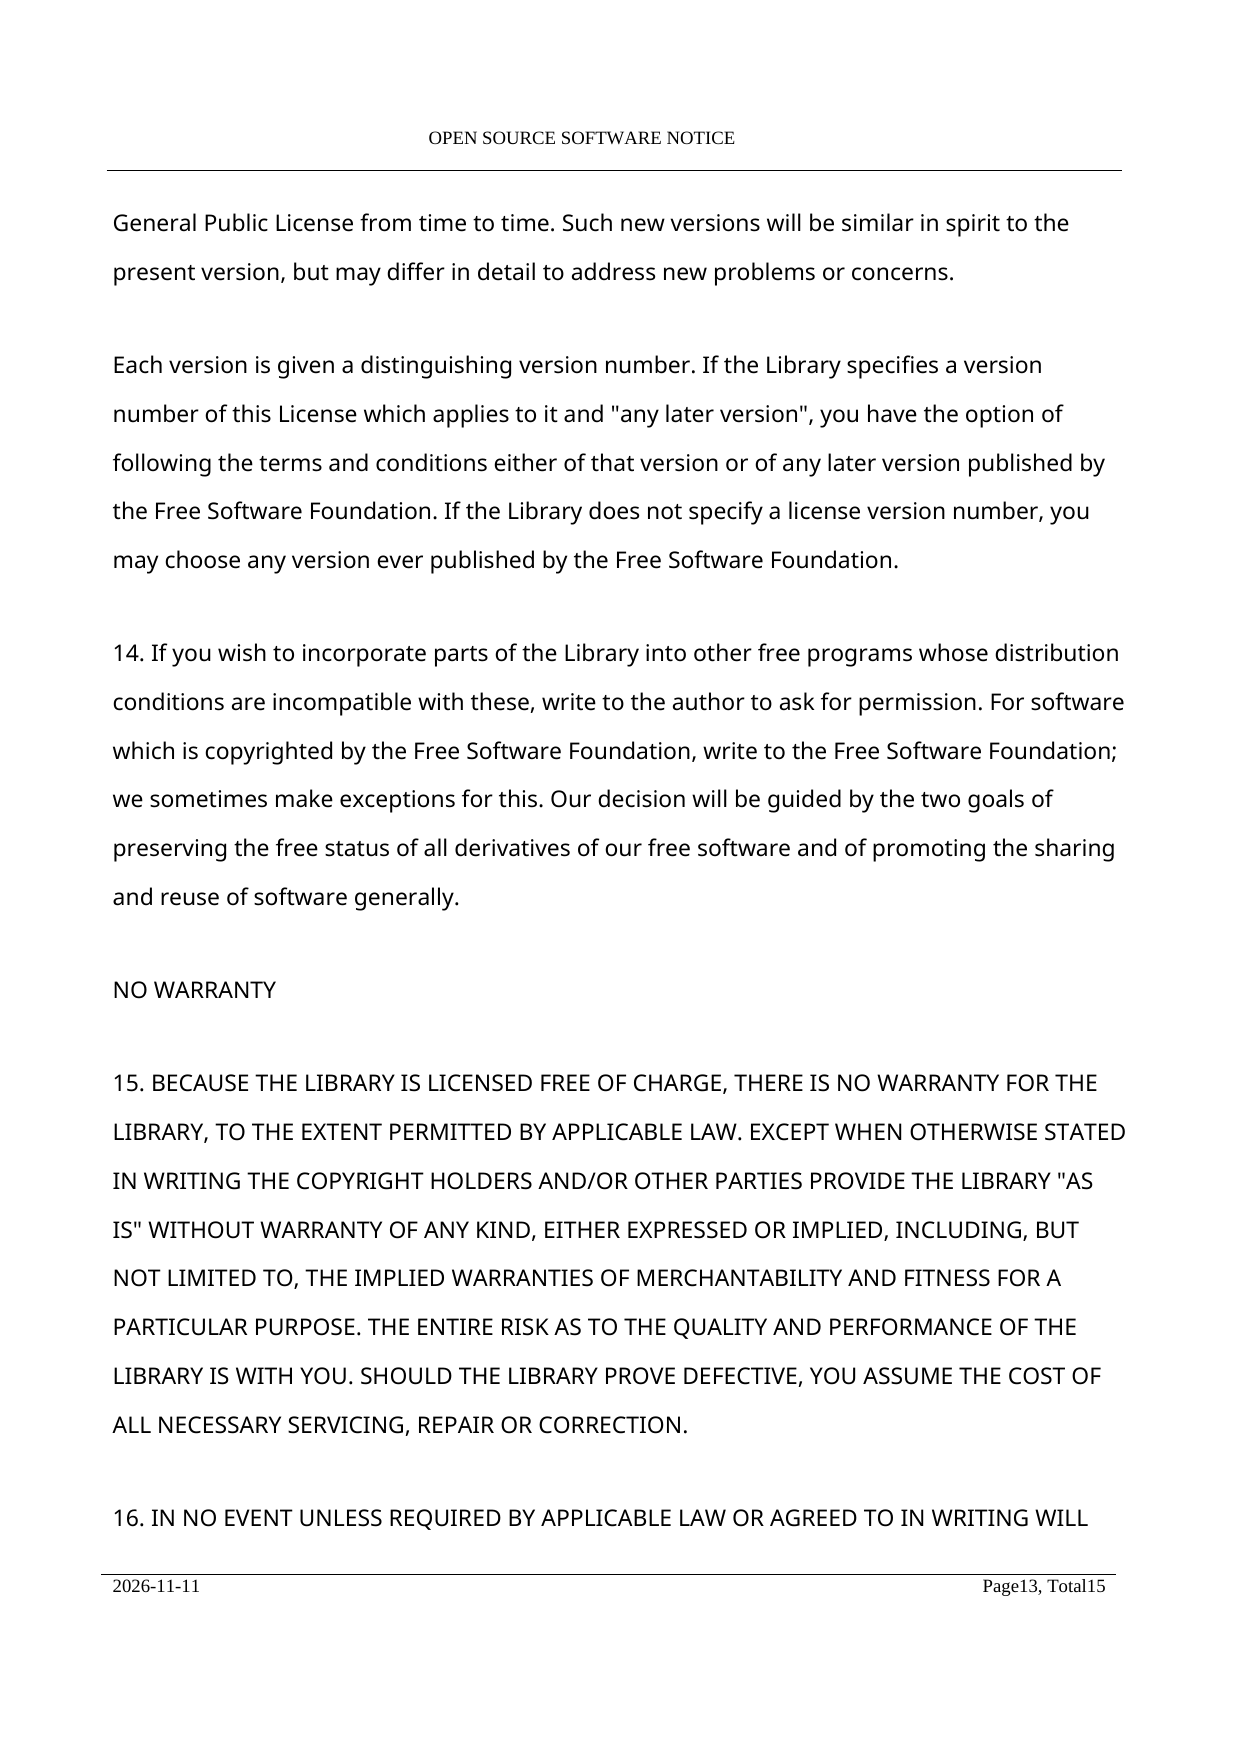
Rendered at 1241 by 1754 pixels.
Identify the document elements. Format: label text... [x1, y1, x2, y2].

text Each version is given a distinguishing version number. If the Library specifies a version number of this License which applies to it and "any later version", you have the option of following the terms and conditions either of that version or of any later version published by the Free Software Foundation. If the Library does not specify a license version number, you may choose any version ever published by the Free Software Foundation. [112, 348, 1128, 576]
text 15. BECAUSE THE LIBRARY IS LICENSED FREE OF CHARGE, THERE IS NO WARRANTY FOR THE LIBRARY, TO THE EXTENT PERMITTED BY APPLICABLE LAW. EXCEPT WHEN OTHERWISE STATED IN WRITING THE COPYRIGHT HOLDERS AND/OR OTHER PARTIES PROVIDE THE LIBRARY "AS IS" WITHOUT WARRANTY OF ANY KIND, EITHER EXPRESSED OR IMPLIED, INCLUDING, BUT NOT LIMITED TO, THE IMPLIED WARRANTIES OF MERCHANTABILITY AND FITNESS FOR A PARTICULAR PURPOSE. THE ENTIRE RISK AS TO THE QUALITY AND PERFORMANCE OF THE LIBRARY IS WITH YOU. SHOULD THE LIBRARY PROVE DEFECTIVE, YOU ASSUME THE COST OF ALL NECESSARY SERVICING, REPAIR OR CORRECTION. [112, 1067, 1128, 1441]
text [112, 206, 1128, 288]
text 14. If you wish to incorporate parts of the Library into other free programs whose distribution conditions are incompatible with these, write to the author to ask for permission. For software which is copyrighted by the Free Software Foundation, write to the Free Software Foundation; we sometimes make exceptions for this. Our decision will be guided by the two goals of preserving the free status of all derivatives of our free software and of promoting the sharing and reuse of software generally. [112, 637, 1128, 913]
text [112, 1501, 1128, 1534]
text NO WARRANTY [112, 973, 1128, 1006]
